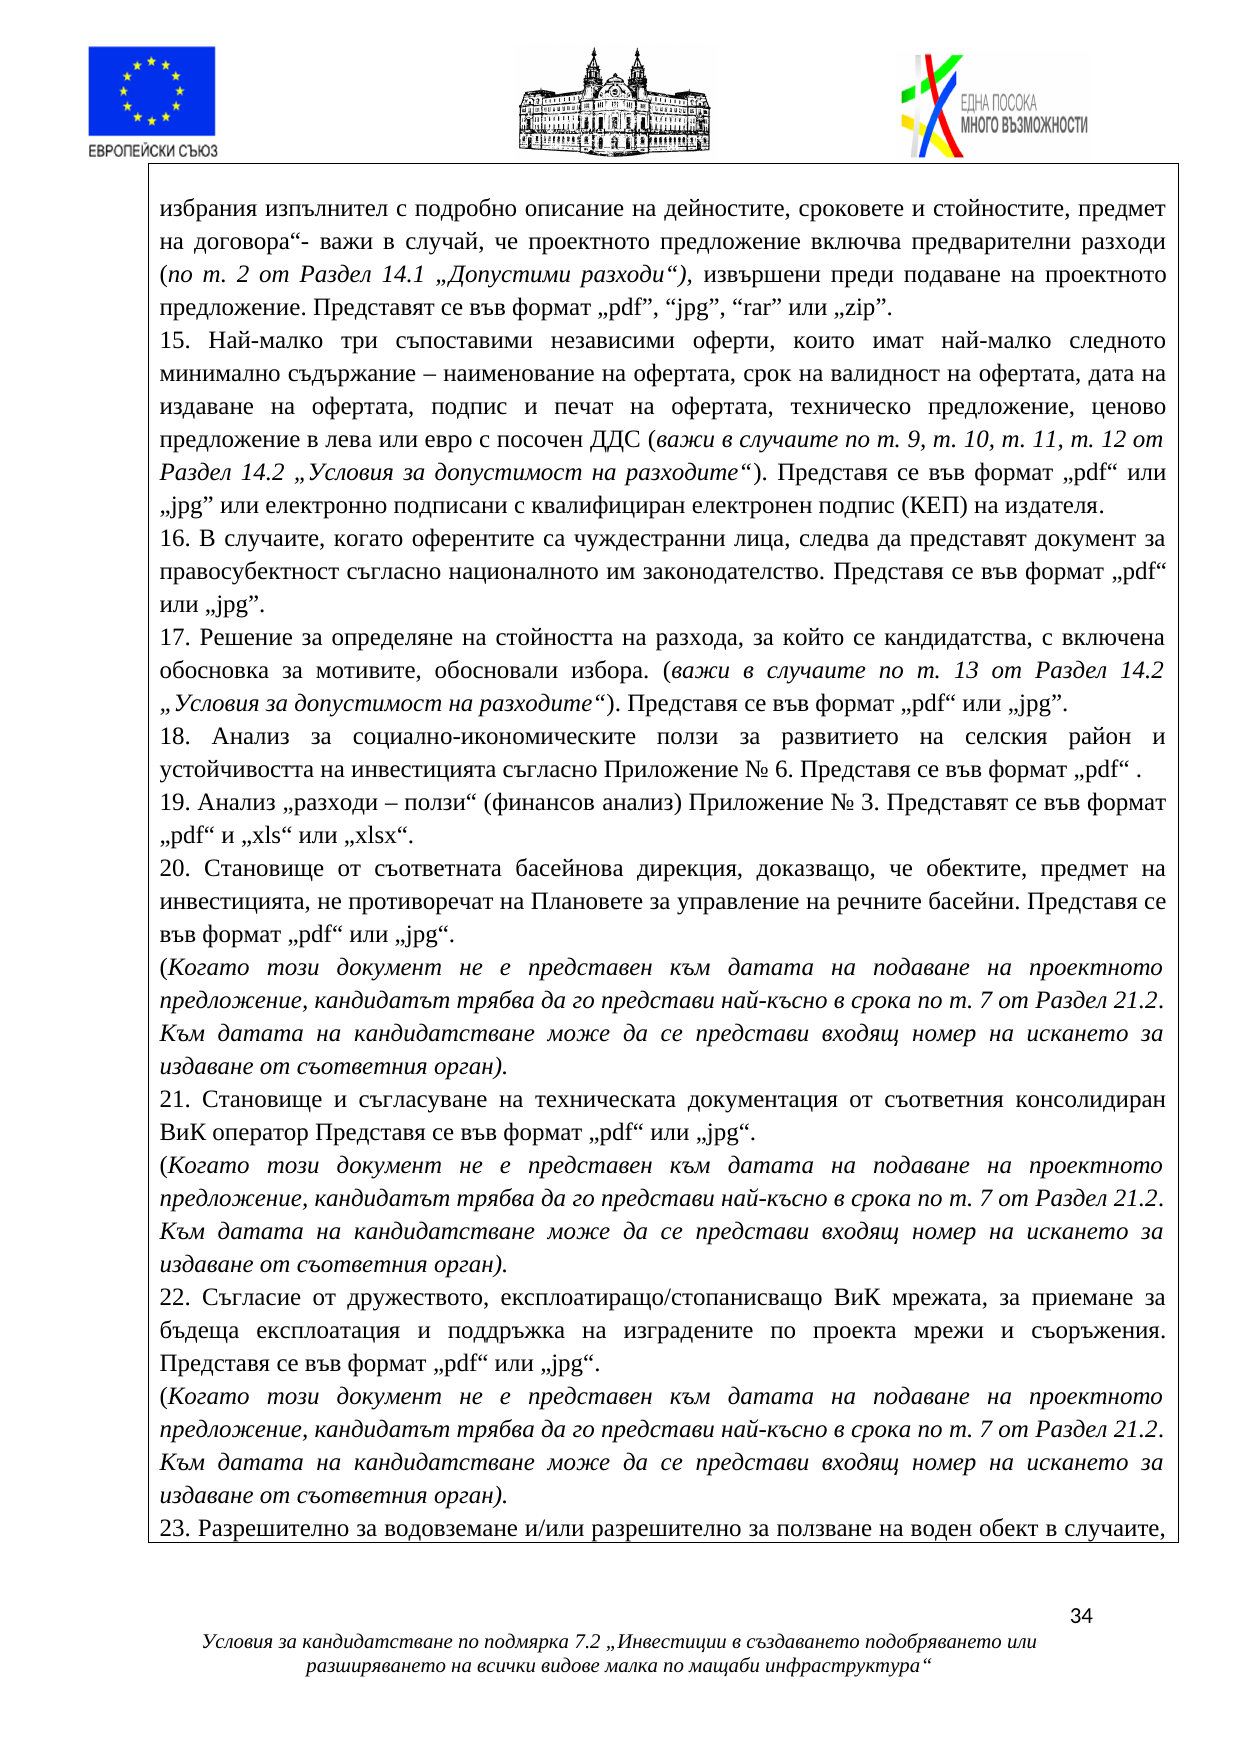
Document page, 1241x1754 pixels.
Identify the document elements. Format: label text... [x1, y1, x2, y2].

picture [514, 44, 718, 160]
picture [896, 50, 1090, 160]
picture [88, 45, 219, 160]
